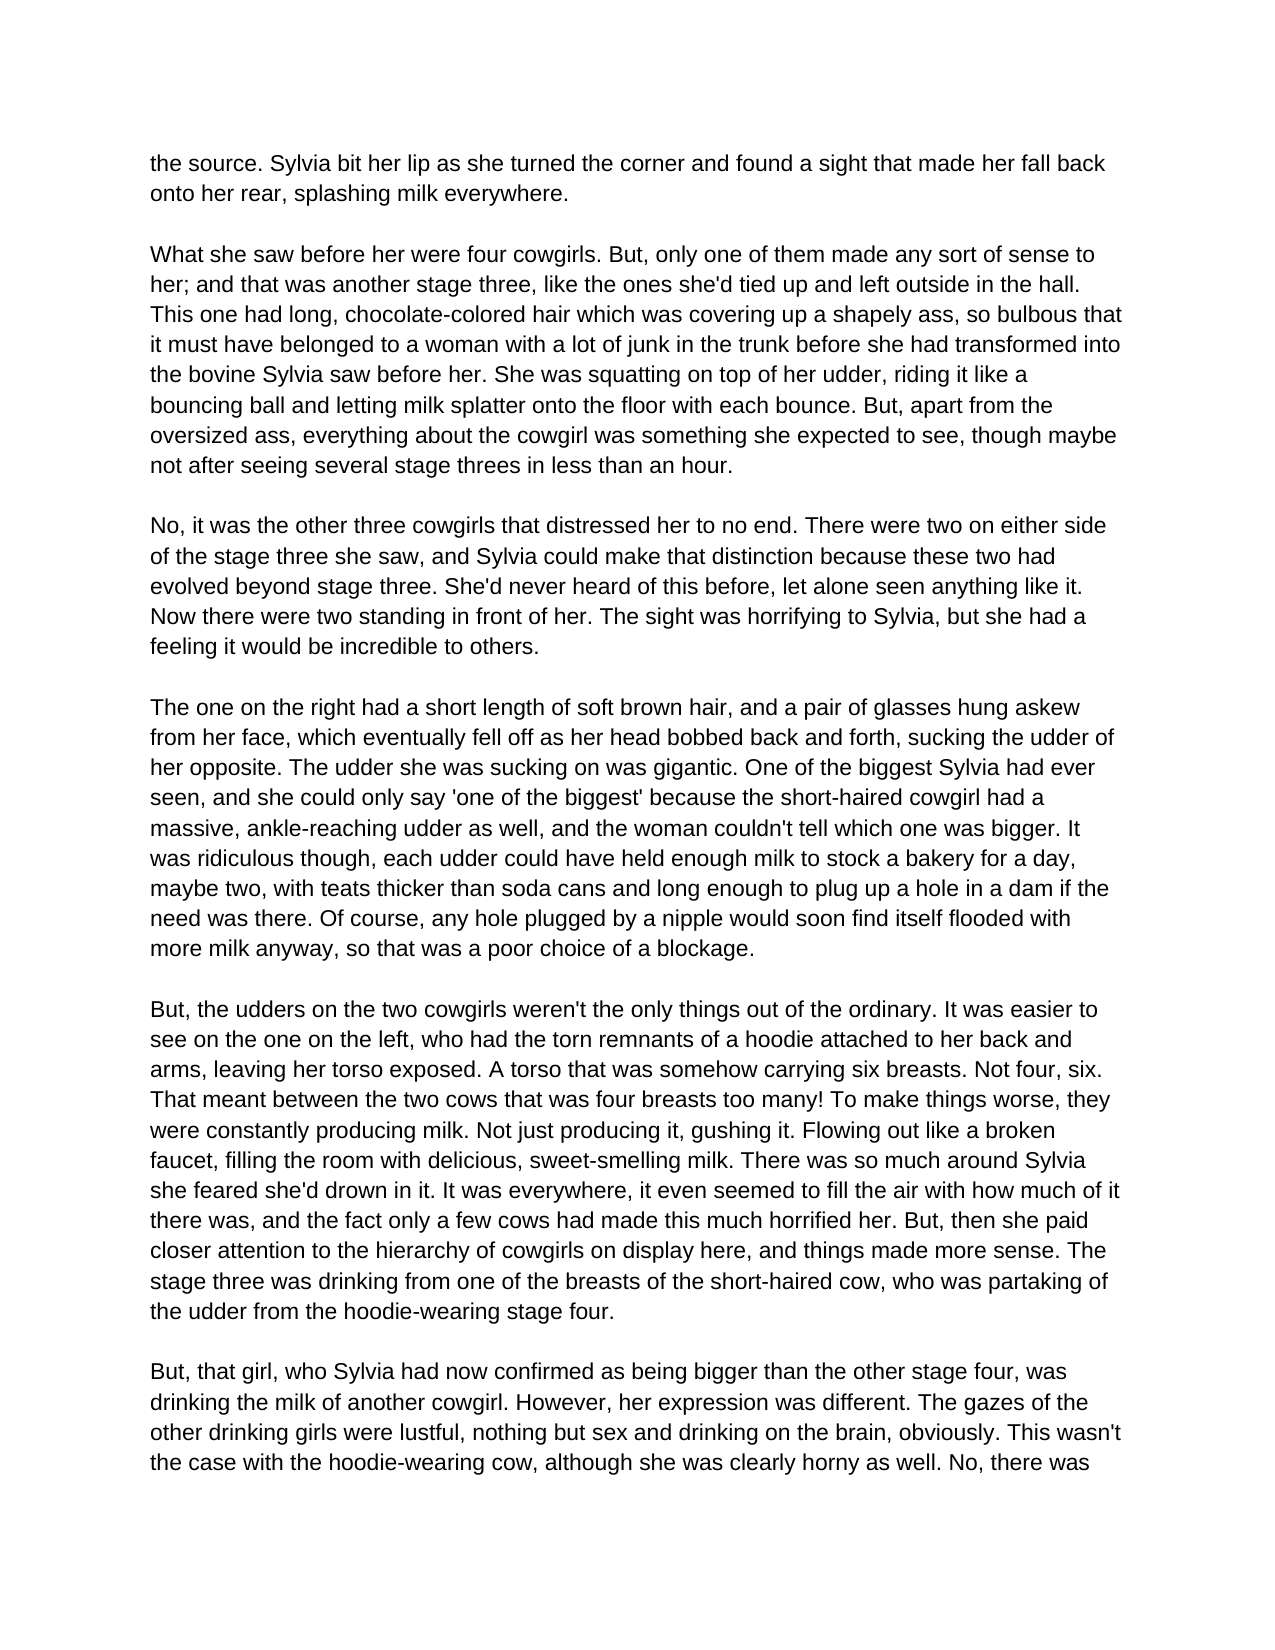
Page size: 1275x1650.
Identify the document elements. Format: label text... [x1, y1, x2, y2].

text The one on the right had a short length of soft brown hair, and a pair of glasses hung askew from her face, which eventually fell off as her head bobbed back and forth, sucking the udder of her opposite. The udder she was sucking on was gigantic. One of the biggest Sylvia had ever seen, and she could only say 'one of the biggest' because the short-haired cowgirl had a massive, ankle-reaching udder as well, and the woman couldn't tell which one was bigger. It was ridiculous though, each udder could have held enough milk to stock a bakery for a day, maybe two, with teats thicker than soda cans and long enough to plug up a hole in a dam if the need was there. Of course, any hole plugged by a nipple would soon find itself flooded with more milk anyway, so that was a poor choice of a blockage. [150, 694, 1125, 962]
text But, the udders on the two cowgirls weren't the only things out of the ordinary. It was easier to see on the one on the left, who had the torn remnants of a hoodie attached to her back and arms, leaving her torso exposed. A torso that was somehow carrying six breasts. Not four, six. That meant between the two cows that was four breasts too many! To make things worse, they were constantly producing milk. Not just producing it, gushing it. Flowing out like a broken faucet, filling the room with delicious, sweet-smelling milk. There was so much around Sylvia she feared she'd drown in it. It was everywhere, it even seemed to fill the air with how much of it there was, and the fact only a few cows had made this much horrified her. But, then she paid closer attention to the hierarchy of cowgirls on display here, and things made more sense. The stage three was drinking from one of the breasts of the short-haired cow, who was partaking of the udder from the hoodie-wearing stage four. [150, 996, 1125, 1324]
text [150, 150, 1125, 207]
text No, it was the other three cowgirls that distressed her to no end. There were two on either side of the stage three she saw, and Sylvia could make that distinction because these two had evolved beyond stage three. She'd never heard of this before, let alone seen anything like it. Now there were two standing in front of her. The sight was horrifying to Sylvia, but she had a feeling it would be incredible to others. [150, 512, 1125, 660]
text What she saw before her were four cowgirls. But, only one of them made any sort of sense to her; and that was another stage three, like the ones she'd tied up and left outside in the hall. This one had long, chocolate-colored hair which was covering up a shapely ass, so bulbous that it must have belonged to a woman with a lot of junk in the trunk before she had transformed into the bovine Sylvia saw before her. She was squatting on top of her udder, riding it like a bouncing ball and letting milk splatter onto the floor with each bounce. But, apart from the oversized ass, everything about the cowgirl was something she expected to see, though maybe not after seeing several stage threes in less than an hour. [150, 241, 1125, 478]
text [150, 1358, 1125, 1475]
